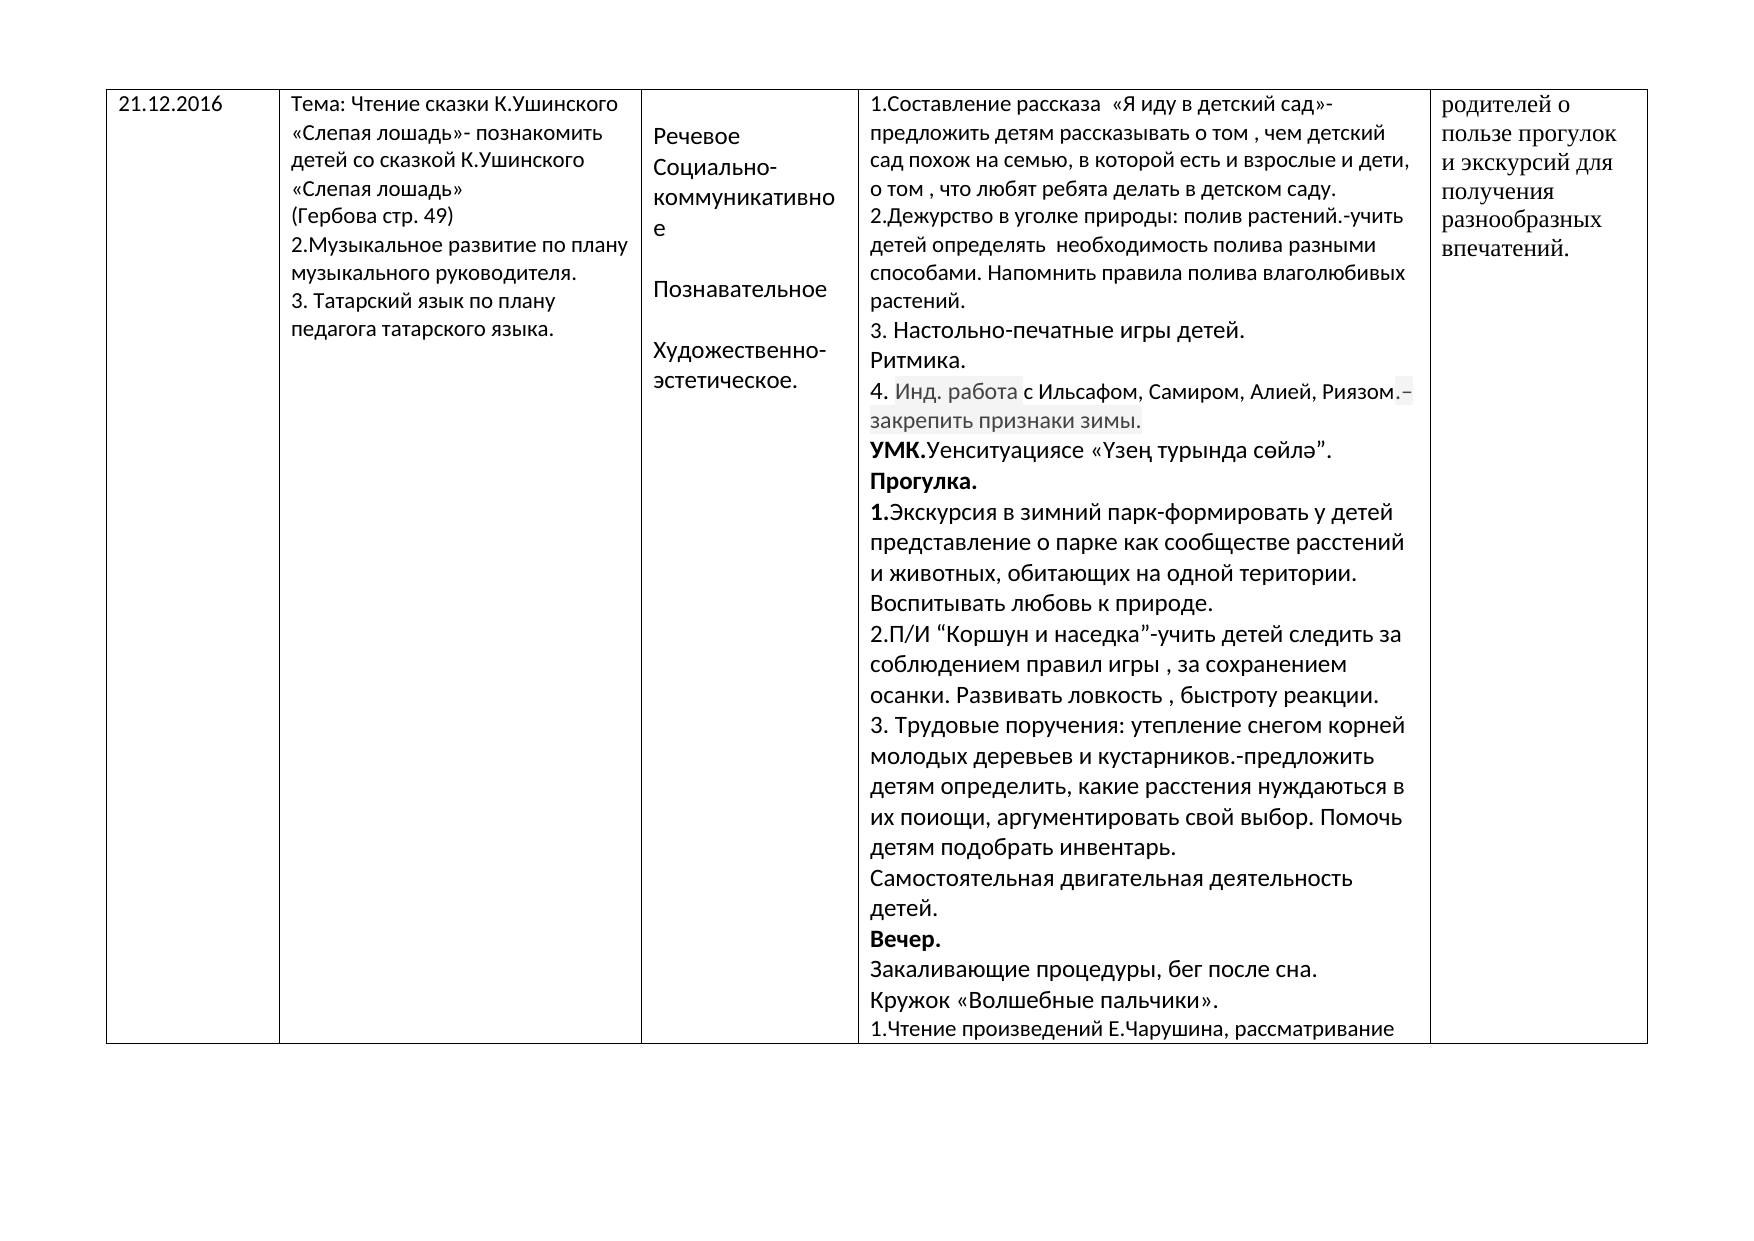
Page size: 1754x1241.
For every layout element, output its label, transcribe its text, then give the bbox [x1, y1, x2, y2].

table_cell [859, 90, 1430, 1042]
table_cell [280, 90, 641, 1042]
table_cell Среда 21.12.2016 [107, 90, 279, 1042]
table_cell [642, 90, 858, 1042]
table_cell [1431, 90, 1647, 1042]
